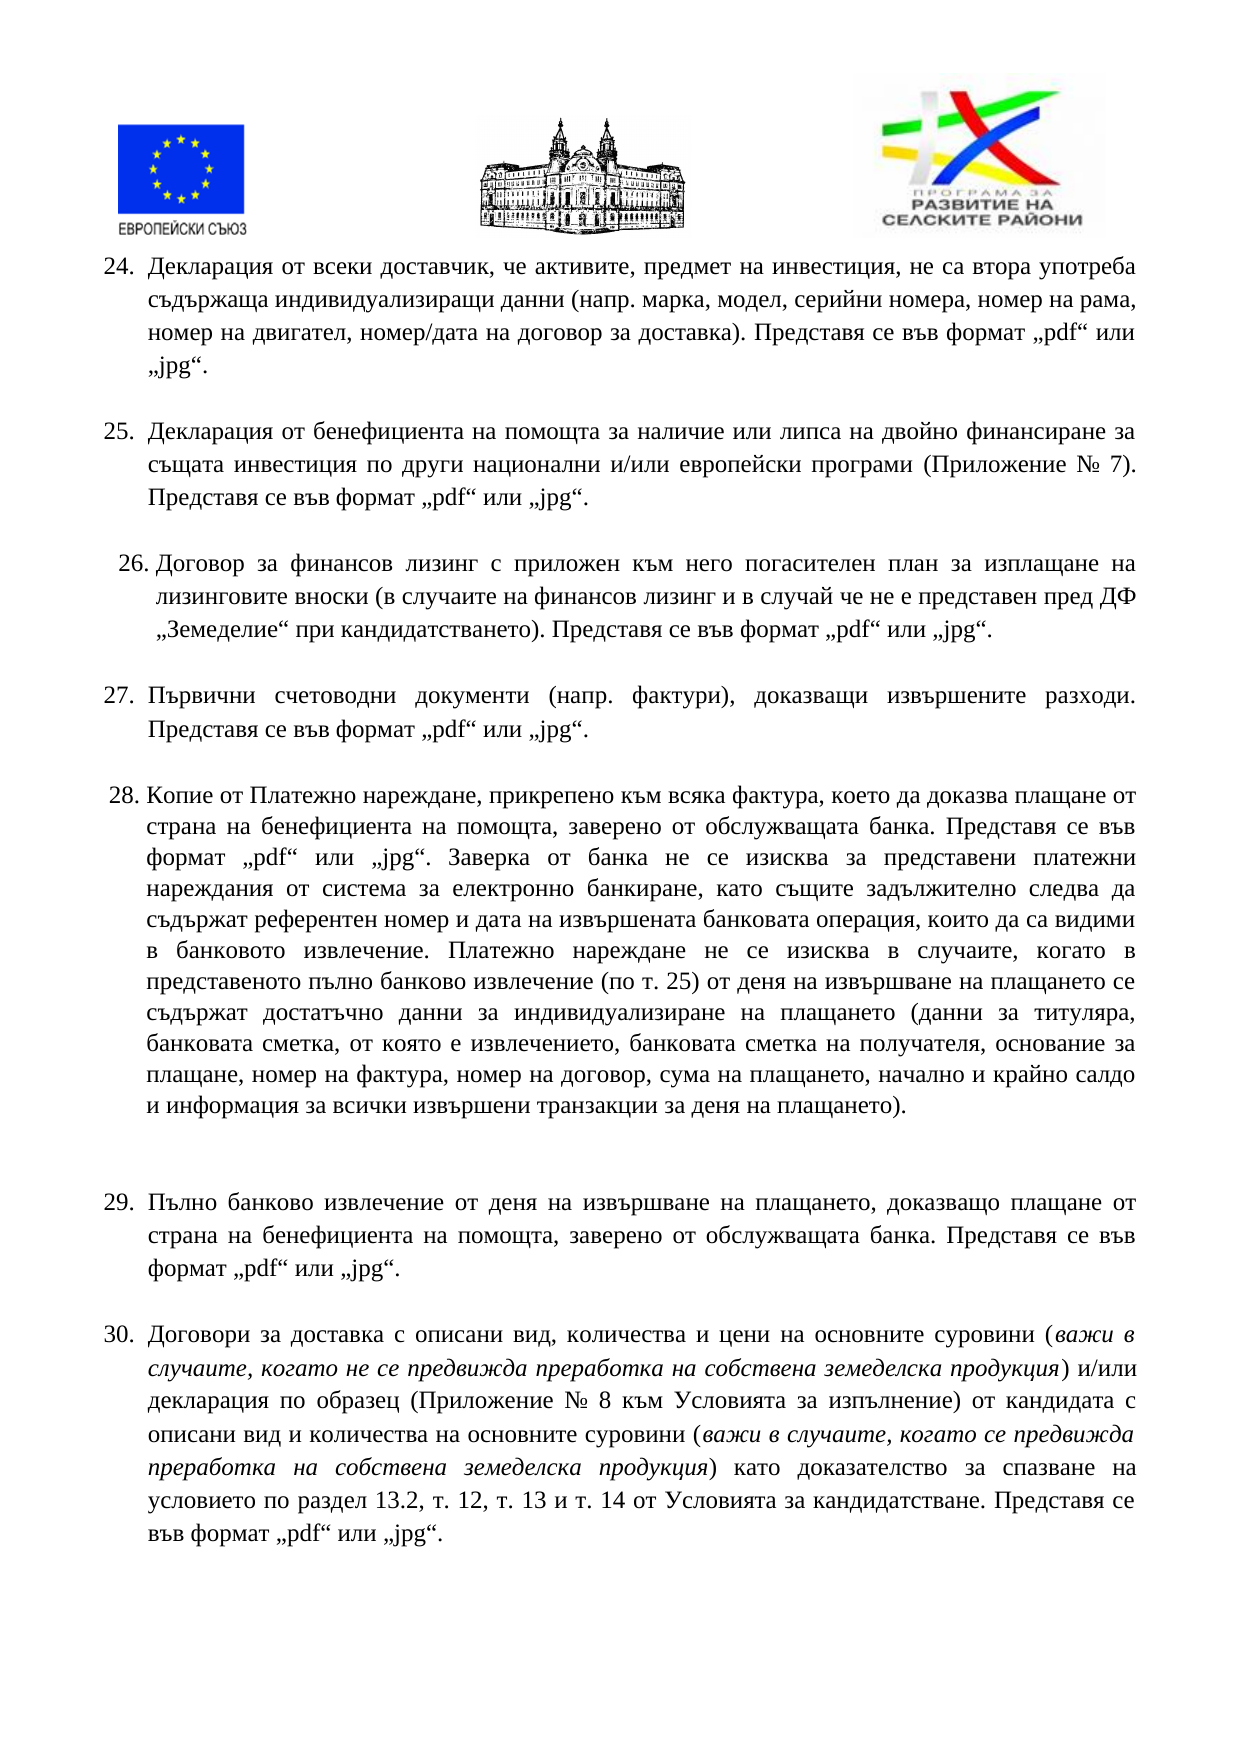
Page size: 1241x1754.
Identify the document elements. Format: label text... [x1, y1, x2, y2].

list Пълно банково извлечение от деня на извършване на плащането, доказващо плащане от страна на бенефициента на помощта, заверенo от обслужващата банка. Представя се във формат „pdf“ или „jpg“. [103, 1187, 1137, 1282]
list Декларация от бенефициента на помощта за наличие или липса на двойно финансиране за същата инвестиция по други национални и/или европейски програми (Приложение № 7). Представя се във формат „pdf“ или „jpg“. [103, 416, 1137, 511]
list Договор за финансов лизинг с приложен към него погасителен план за изплащане на лизинговите вноски (в случаите на финансов лизинг и в случай че не е представен пред ДФ „Земеделие“ при кандидатстването). Представя се във формат „pdf“ или „jpg“. [118, 548, 1137, 643]
list Договори за доставка с описани вид, количества и цени на основните суровини (важи в случаите, когато не се предвижда преработка на собствена земеделска продукция) и/или декларация по образец (Приложение № 8 към Условията за изпълнение) от кандидата с описани вид и количества на основните суровини (важи в случаите, когато се предвижда преработка на собствена земеделска продукция) като доказателство за спазване на условието по раздел 13.2, т. 12, т. 13 и т. 14 от Условията за кандидатстване. Представя се във формат „pdf“ или „jpg“. [103, 1319, 1137, 1546]
list Декларация от всеки доставчик, че активите, предмет на инвестиция, не са втора употреба съдържаща индивидуализиращи данни (напр. марка, модел, серийни номера, номер на рама, номер на двигател, номер/дата на договор за доставка). Представя се във формат „pdf“ или „jpg“. [103, 251, 1137, 379]
list Копие от Платежно нареждане, прикрепено към всяка фактура, което да доказва плащане от страна на бенефициента на помощта, заверенo от обслужващата банка. Представя се във формат „pdf“ или „jpg“. Заверка от банка не се изисква за представени платежни нареждания от система за електронно банкиране, като същите задължително следва да съдържат референтен номер и дата на извършената банковата операция, които да са видими в банковото извлечение. Платежно нареждане не се изисква в случаите, когато в представеното пълно банково извлечение (по т. 25) от деня на извършване на плащането се съдържат достатъчно данни за индивидуализиране на плащането (данни за титуляра, банковата сметка, от която е извлечението, банковата сметка на получателя, основание за плащане, номер на фактура, номер на договор, сума на плащането, начално и крайно салдо и информация за всички извършени транзакции за деня на плащането). [109, 780, 1137, 1119]
picture [118, 123, 248, 238]
picture [475, 115, 693, 238]
picture [852, 73, 1106, 238]
list Първични счетоводни документи (напр. фактури), доказващи извършените разходи. Представя се във формат „pdf“ или „jpg“. [103, 681, 1137, 742]
